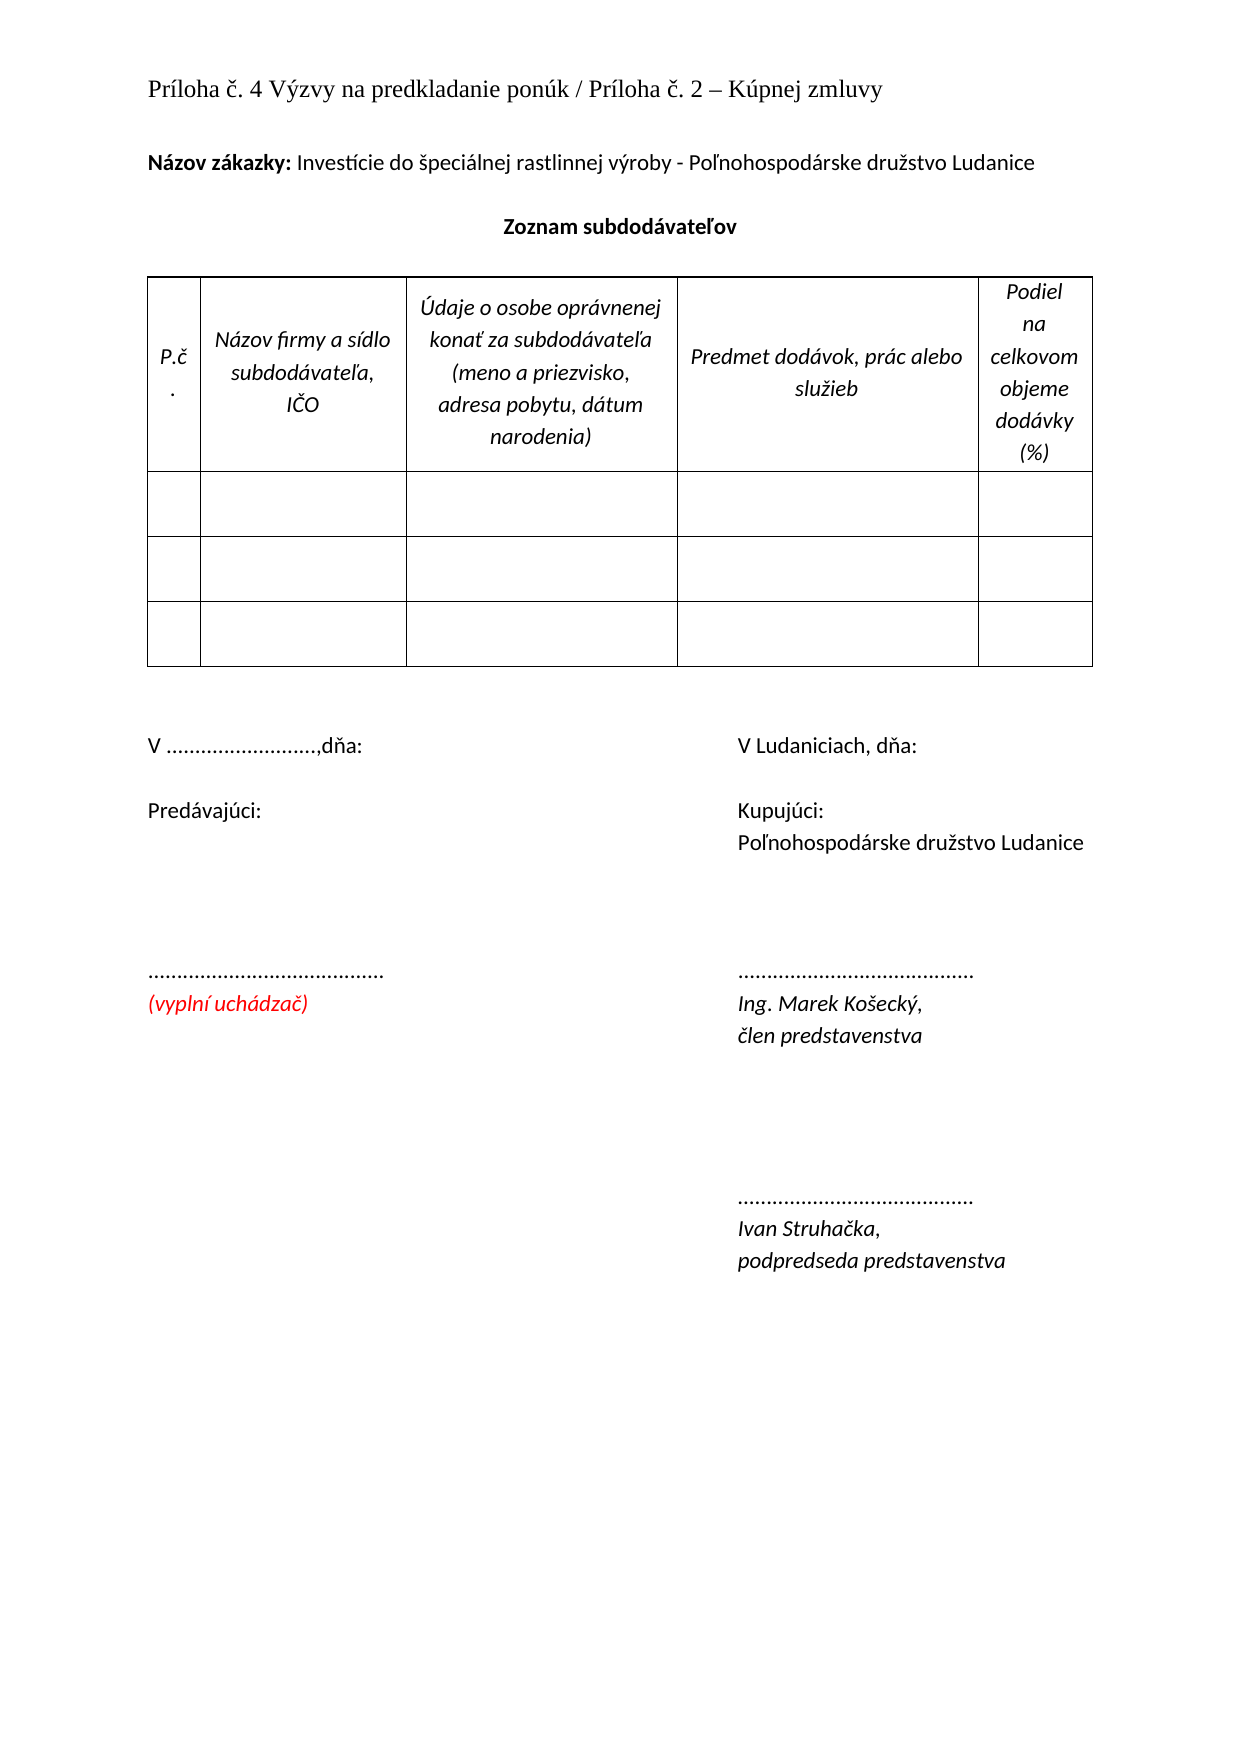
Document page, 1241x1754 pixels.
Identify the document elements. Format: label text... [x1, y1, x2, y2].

table_header Predmet dodávok, prác alebo služieb [678, 278, 978, 471]
text Názov zákazky: Investície do špeciálnej rastlinnej výroby - Poľnohospodárske družstvo Ludanice [148, 148, 1093, 176]
text Poľnohospodárske družstvo Ludanice [664, 828, 1093, 856]
list V ..........................,dňa: V Ludaniciach, dňa: [148, 731, 1093, 759]
text Zoznam subdodávateľov [148, 212, 1093, 240]
table_header Podiel na celkovom objeme dodávky (%) [979, 278, 1092, 471]
table_cell [678, 602, 978, 666]
table_cell [678, 472, 978, 536]
table_cell [979, 602, 1092, 666]
table_cell [201, 537, 406, 601]
table_cell [148, 602, 200, 666]
text člen predstavenstva [738, 1021, 1093, 1049]
table_header Názov firmy a sídlo subdodávateľa, IČO [201, 278, 406, 471]
text ......................................... ......................................... [148, 957, 1093, 985]
table_cell [407, 602, 677, 666]
table_cell [201, 472, 406, 536]
text ......................................... [664, 1182, 1093, 1210]
table_cell [407, 537, 677, 601]
table_cell [148, 537, 200, 601]
table_cell [407, 472, 677, 536]
text Predávajúci: Kupujúci: [148, 796, 1093, 824]
table_cell [979, 537, 1092, 601]
table_cell [678, 537, 978, 601]
table_cell [979, 472, 1092, 536]
table_header Údaje o osobe oprávnenej konať za subdodávateľa (meno a priezvisko, adresa pobytu, dátum narodenia) [407, 278, 677, 471]
table_cell [148, 472, 200, 536]
table_header P.č. [148, 278, 200, 471]
text Ivan Struhačka, [664, 1214, 1093, 1242]
text (vyplní uchádzač) Ing. Marek Košecký, [148, 989, 1093, 1017]
text podpredseda predstavenstva [664, 1246, 1093, 1274]
table_cell [201, 602, 406, 666]
